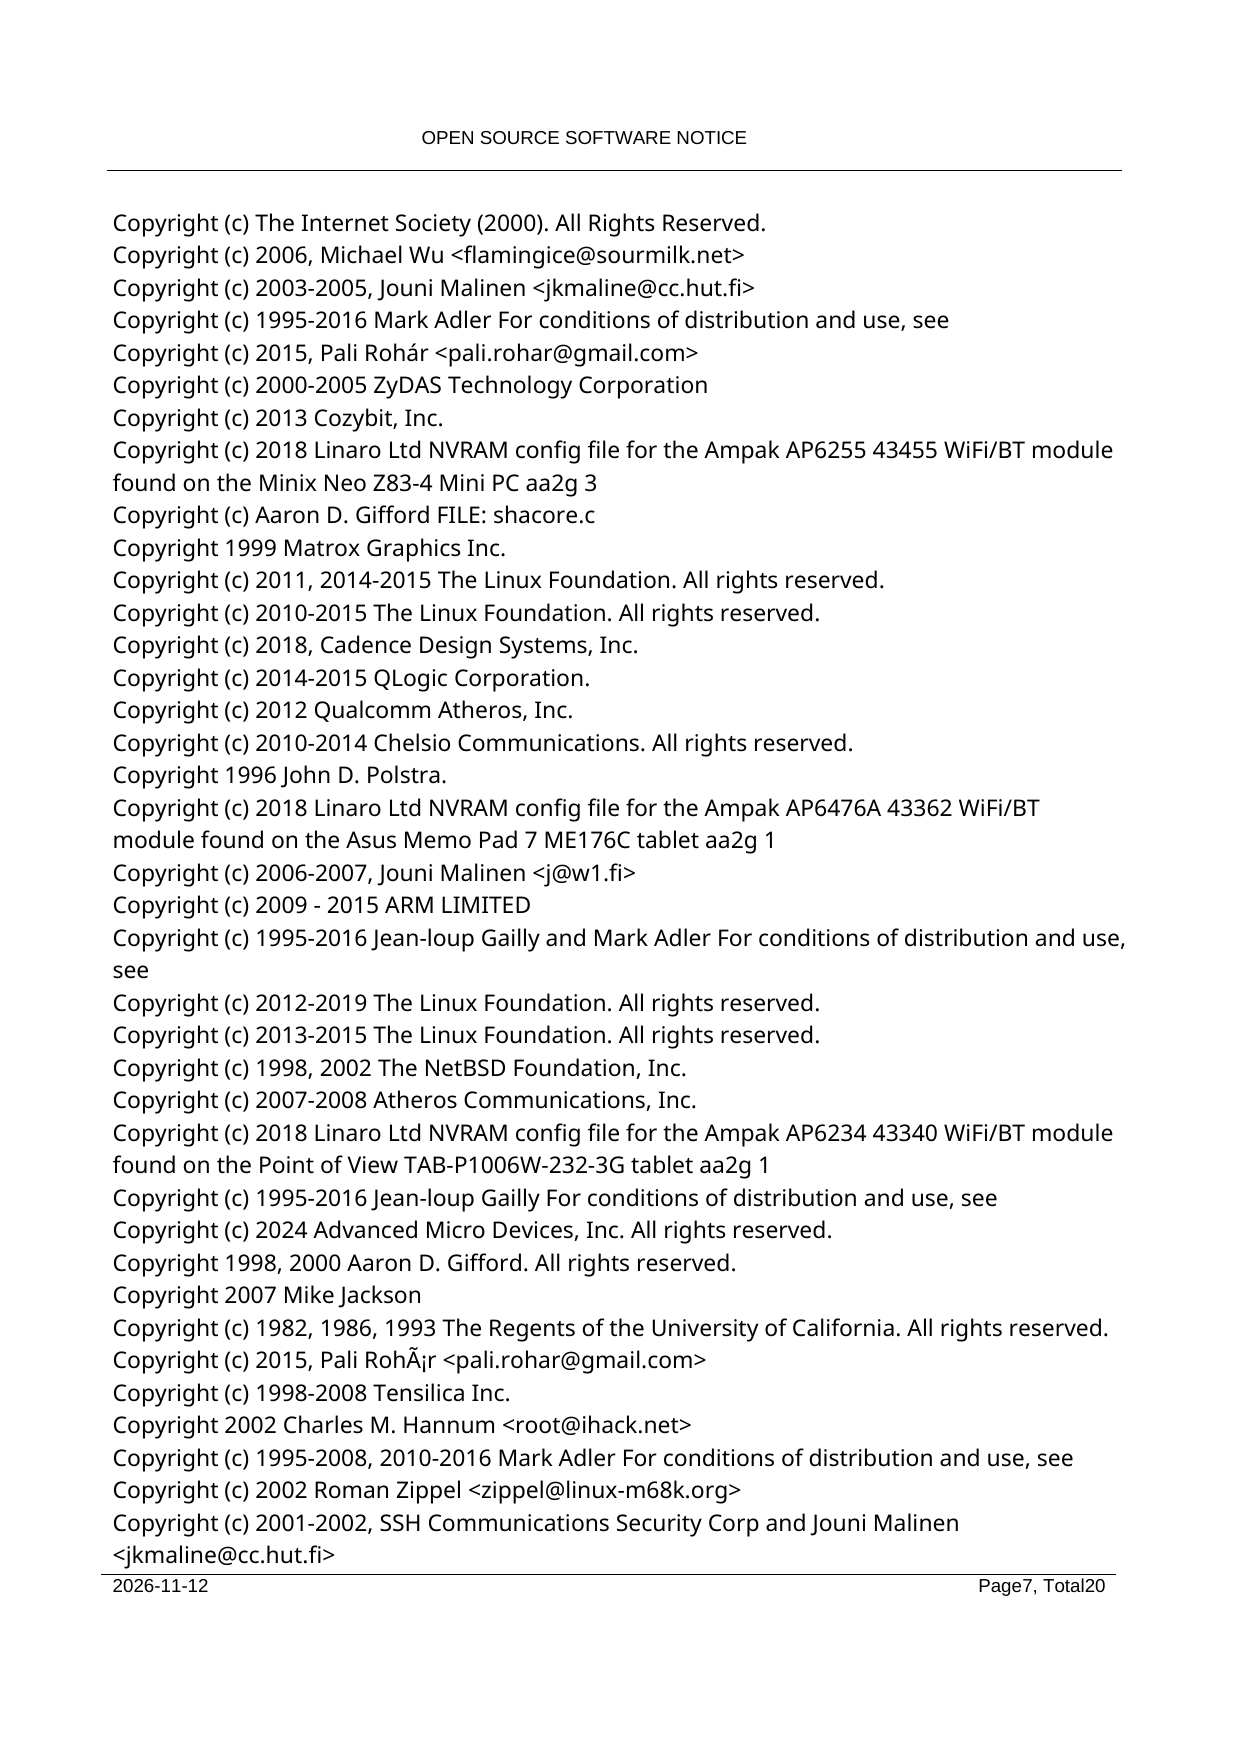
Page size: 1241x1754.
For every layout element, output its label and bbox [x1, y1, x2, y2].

text [112, 206, 1128, 1571]
